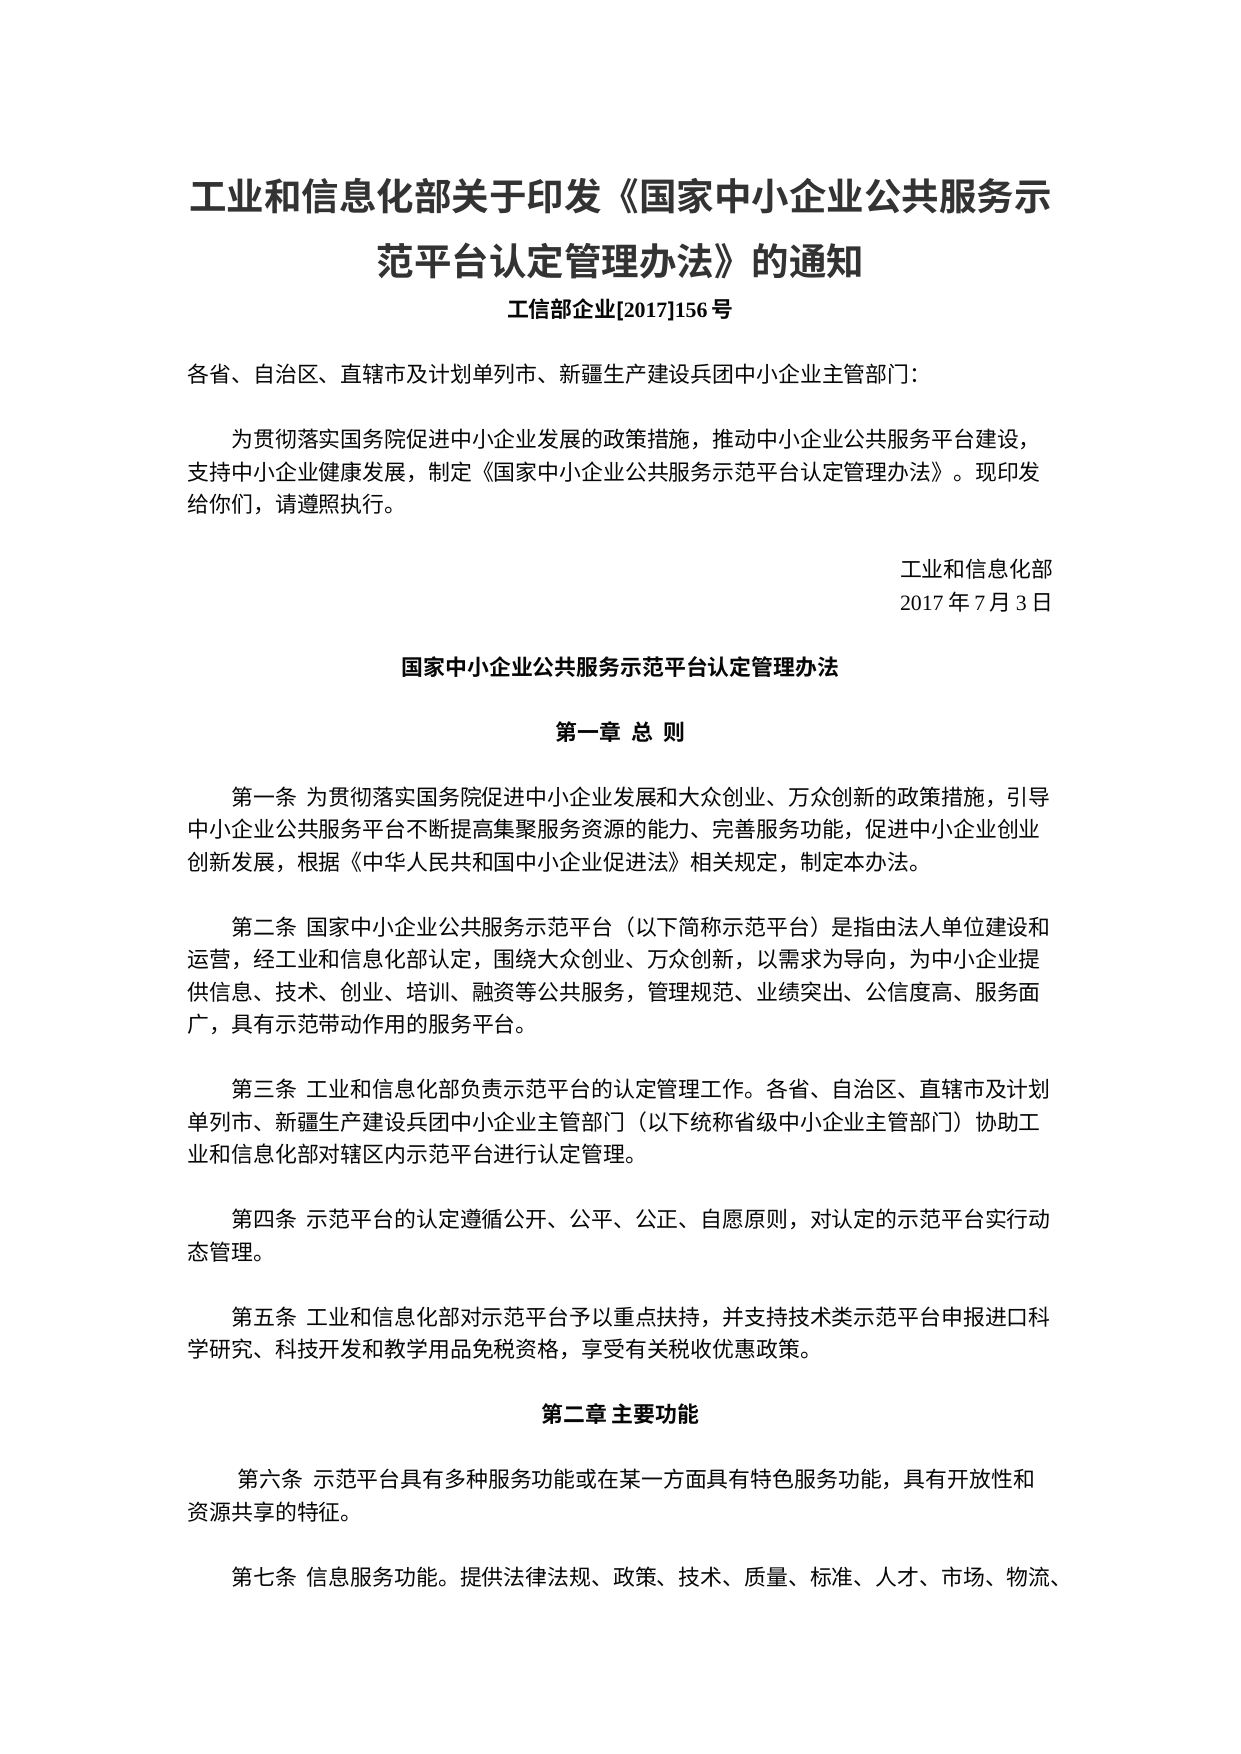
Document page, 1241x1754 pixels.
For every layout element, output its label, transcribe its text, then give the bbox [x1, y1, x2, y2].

text 第二章 主要功能 [187, 1397, 1053, 1462]
text 第一章 总 则 [187, 714, 1053, 747]
text 工业和信息化部关于印发《国家中小企业公共服务示范平台认定管理办法》的通知 [187, 162, 1053, 292]
text 工业和信息化部 2017年7月3日 [187, 552, 1053, 617]
text 第一条 为贯彻落实国务院促进中小企业发展和大众创业、万众创新的政策措施，引导中小企业公共服务平台不断提高集聚服务资源的能力、完善服务功能，促进中小企业创业创新发展，根据《中华人民共和国中小企业促进法》相关规定，制定本办法。 第二条 国家中小企业公共服务示范平台（以下简称示范平台）是指由法人单位建设和运营，经工业和信息化部认定，围绕大众创业、万众创新，以需求为导向，为中小企业提供信息、技术、创业、培训、融资等公共服务，管理规范、业绩突出、公信度高、服务面广，具有示范带动作用的服务平台。 第三条 工业和信息化部负责示范平台的认定管理工作。各省、自治区、直辖市及计划单列市、新疆生产建设兵团中小企业主管部门（以下统称省级中小企业主管部门）协助工业和信息化部对辖区内示范平台进行认定管理。 第四条 示范平台的认定遵循公开、公平、公正、自愿原则，对认定的示范平台实行动态管理。 第五条 工业和信息化部对示范平台予以重点扶持，并支持技术类示范平台申报进口科学研究、科技开发和教学用品免税资格，享受有关税收优惠政策。 [187, 747, 1053, 1397]
text 工信部企业[2017]156号 [187, 292, 1053, 357]
text 国家中小企业公共服务示范平台认定管理办法 [187, 649, 1053, 682]
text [187, 1462, 1053, 1592]
text 各省、自治区、直辖市及计划单列市、新疆生产建设兵团中小企业主管部门： 为贯彻落实国务院促进中小企业发展的政策措施，推动中小企业公共服务平台建设，支持中小企业健康发展，制定《国家中小企业公共服务示范平台认定管理办法》。现印发给你们，请遵照执行。 [187, 357, 1053, 552]
